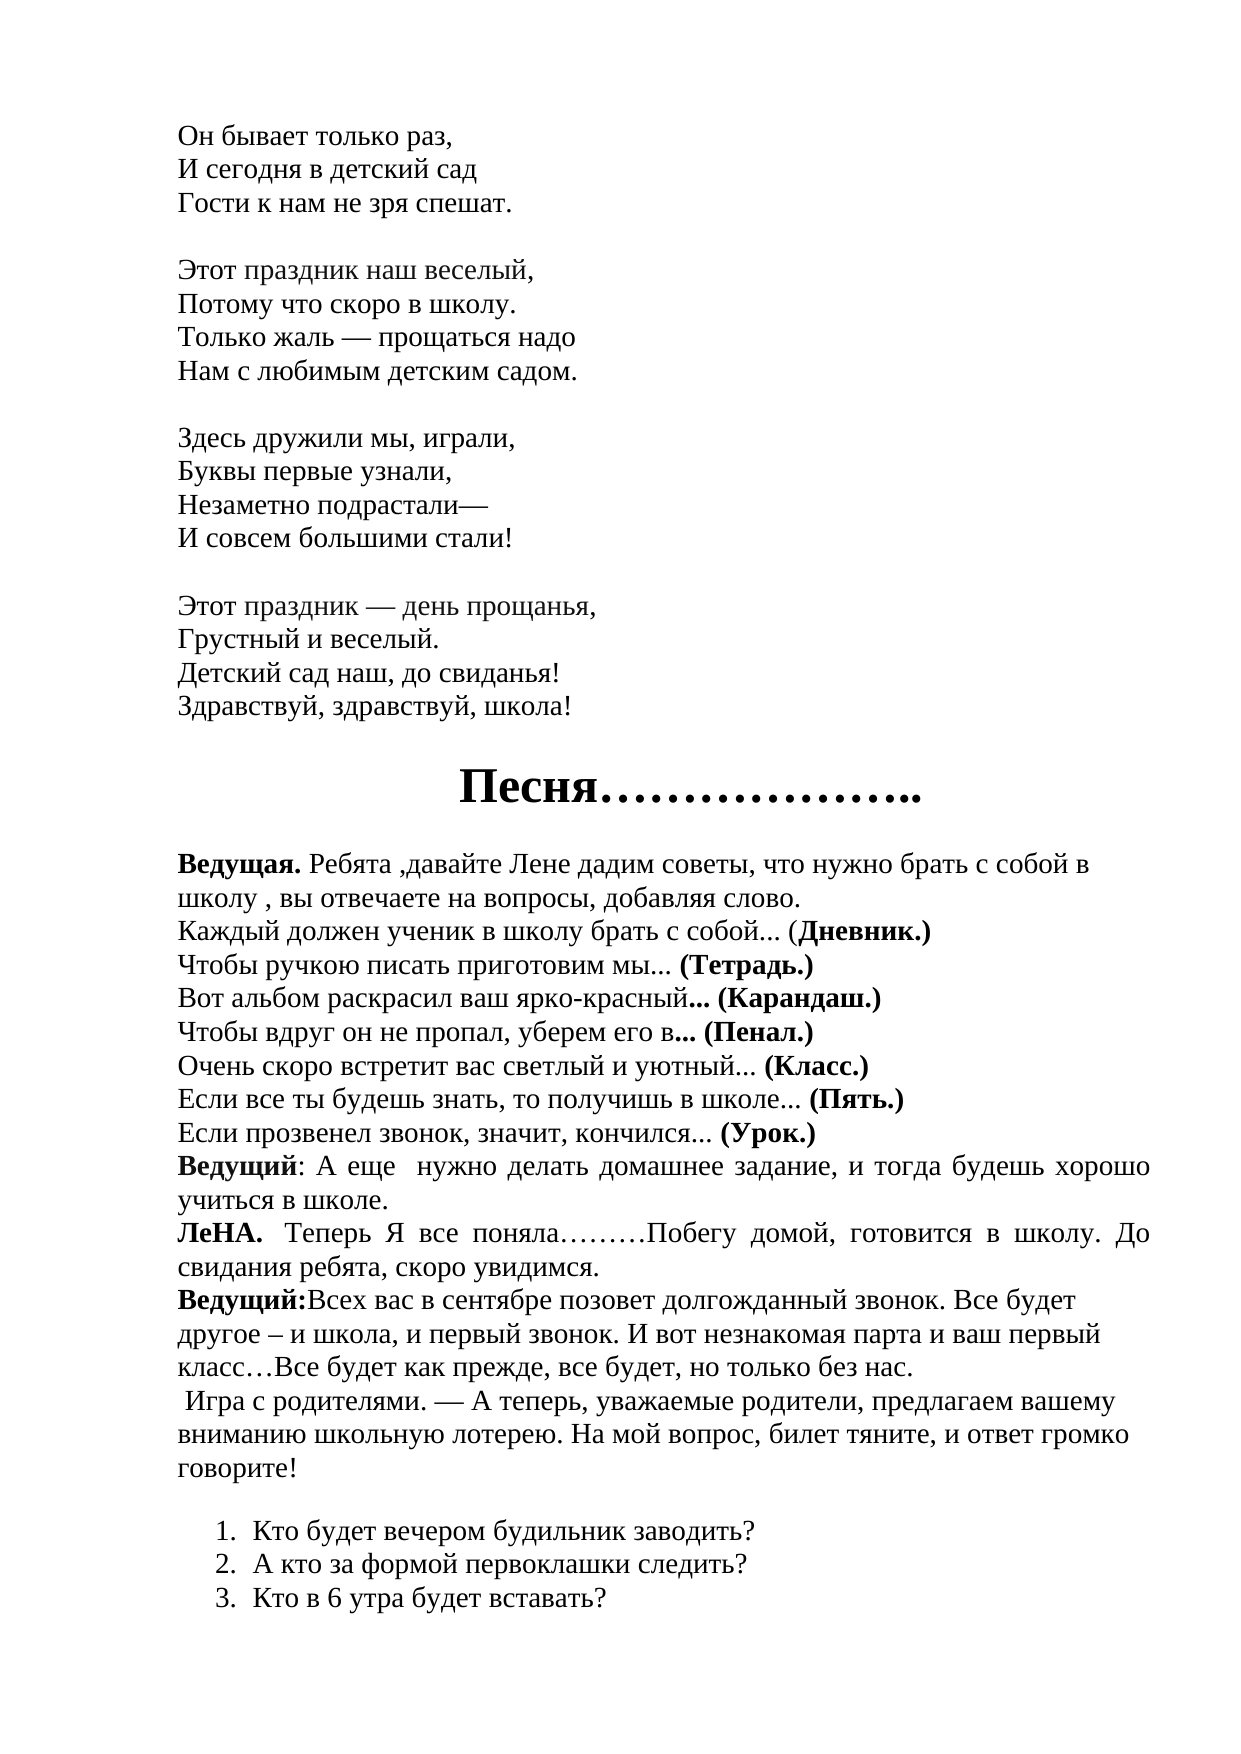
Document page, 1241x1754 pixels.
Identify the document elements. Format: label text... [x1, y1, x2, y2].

text Песня……………….. [177, 755, 1152, 813]
text И совсем большими стали! [177, 521, 1152, 554]
text Каждый должен ученик в школу брать с собой... (Дневник.) [177, 913, 1152, 947]
text Только жаль — прощаться надо [177, 319, 1152, 353]
text Ведущий: А еще нужно делать домашнее задание, и тогда будешь хорошо учиться в школе. [177, 1148, 1152, 1215]
text Вот альбом раскрасил ваш ярко-красный... (Карандаш.) [177, 981, 1152, 1014]
list Кто будет вечером будильник заводить? [215, 1513, 1152, 1546]
text ЛеНА. Теперь Я все поняла………Побегу домой, готовится в школу. До свидания ребята, скоро увидимся. [177, 1215, 1152, 1282]
text Игра с родителями. — А теперь, уважаемые родители, предлагаем вашему вниманию школьную лотерею. На мой вопрос, билет тяните, и ответ громко говорите! [177, 1383, 1152, 1484]
text Грустный и веселый. [177, 621, 1152, 655]
text Гости к нам не зря спешат. [177, 185, 1152, 219]
text Этот праздник — день прощанья, [177, 588, 1152, 621]
text Этот праздник наш веселый, [177, 252, 1152, 286]
text Буквы первые узнали, [177, 453, 1152, 487]
text Очень скоро встретит вас светлый и уютный... (Класс.) [177, 1048, 1152, 1081]
text Чтобы вдруг он не пропал, уберем его в... (Пенал.) [177, 1014, 1152, 1048]
text Нам с любимым детским садом. [177, 353, 1152, 386]
text Детский сад наш, до свиданья! [177, 655, 1152, 688]
text Здравствуй, здравствуй, школа! [177, 688, 1152, 722]
text Ведущая. Ребята ,давайте Лене дадим советы, что нужно брать с собой в школу , вы отвечаете на вопросы, добавляя слово. [177, 846, 1152, 913]
list А кто за формой первоклашки следить? [215, 1546, 1152, 1580]
text Чтобы ручкою писать приготовим мы... (Тетрадь.) [177, 947, 1152, 981]
list Кто в 6 утра будет вставать? [215, 1580, 1152, 1613]
text Незаметно подрастали— [177, 487, 1152, 521]
text И сегодня в детский сад [177, 152, 1152, 185]
text Потому что скоро в школу. [177, 286, 1152, 319]
text Здесь дружили мы, играли, [177, 420, 1152, 453]
text Он бывает только раз, [177, 118, 1152, 152]
text Если прозвенел звонок, значит, кончился... (Урок.) [177, 1115, 1152, 1148]
text Ведущий:Всех вас в сентябре позовет долгожданный звонок. Все будет другое – и школа, и первый звонок. И вот незнакомая парта и ваш первый класс…Все будет как прежде, все будет, но только без нас. [177, 1282, 1152, 1383]
text Если все ты будешь знать, то получишь в школе... (Пять.) [177, 1081, 1152, 1115]
